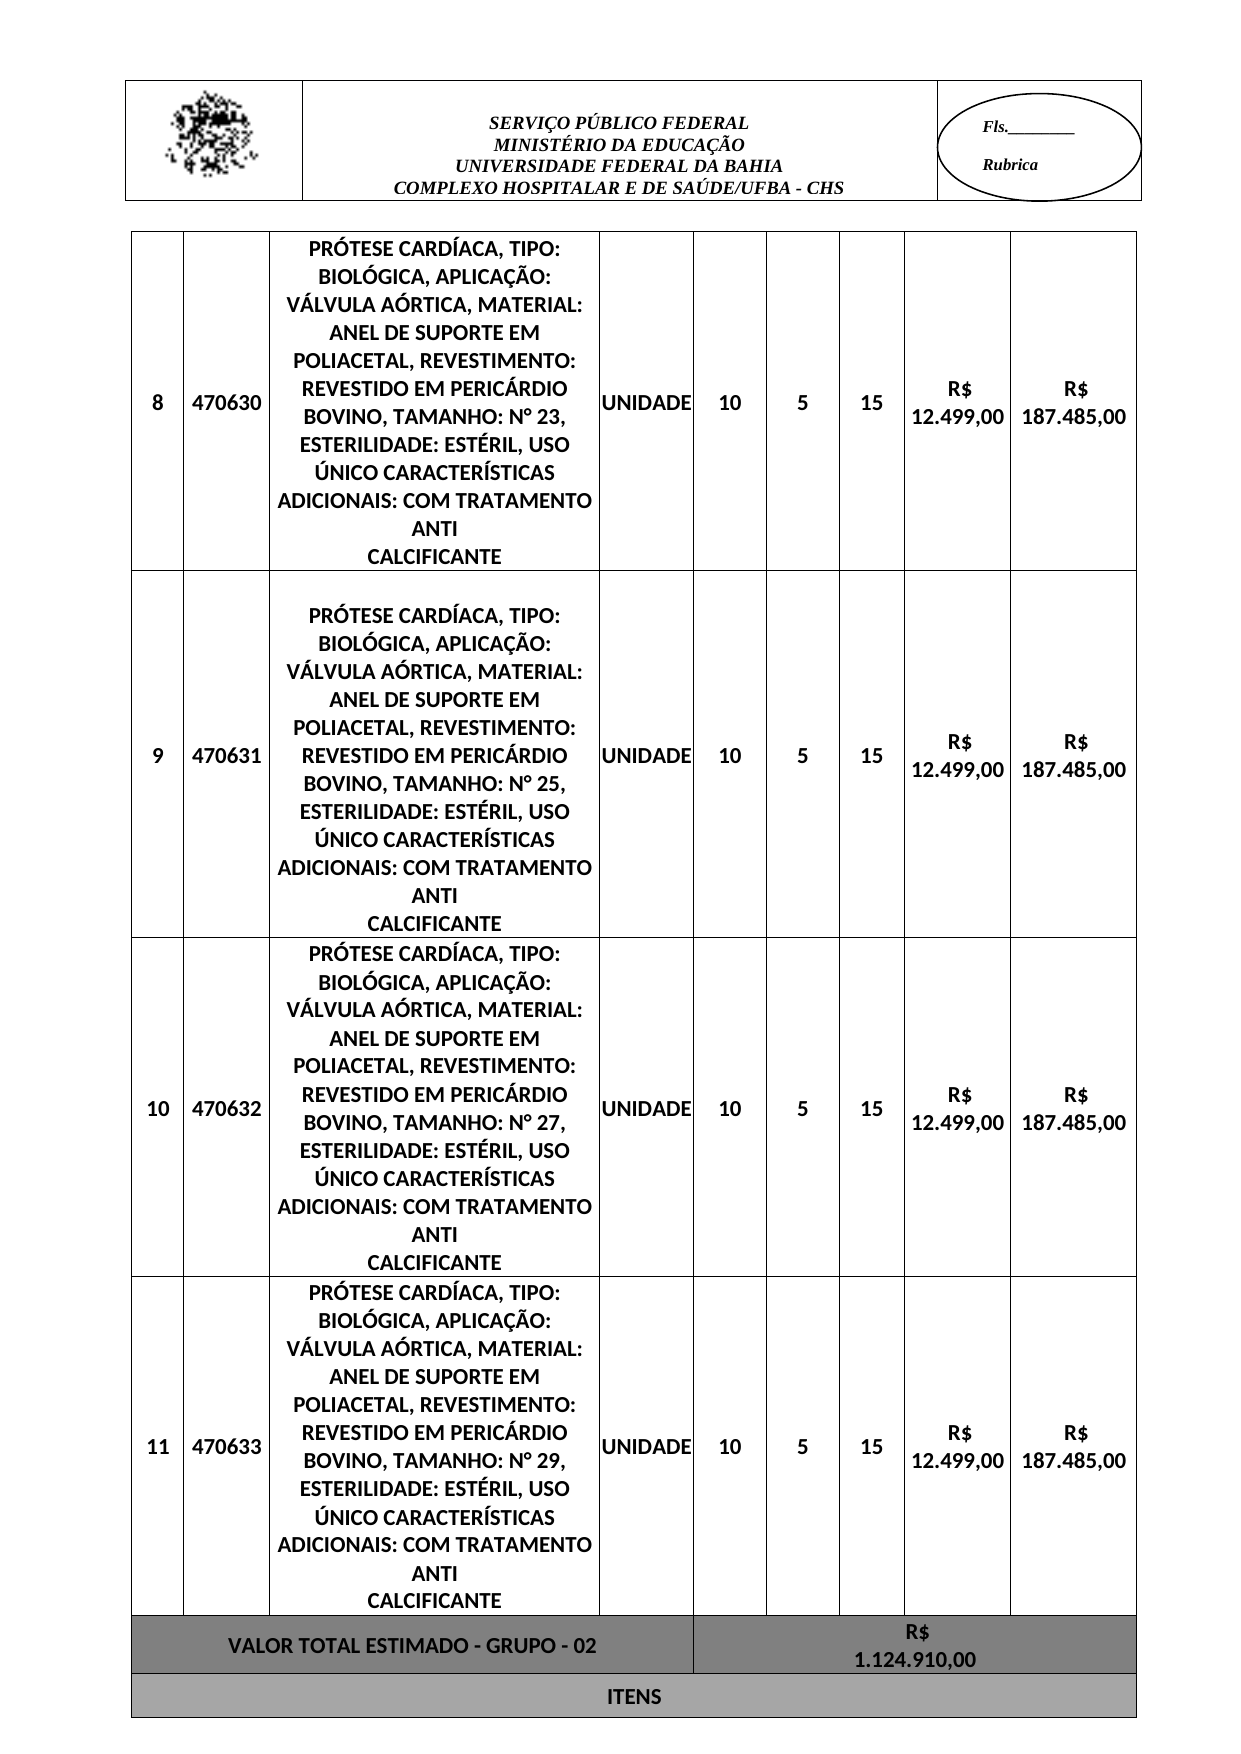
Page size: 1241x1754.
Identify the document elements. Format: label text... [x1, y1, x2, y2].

table_cell 5 [767, 571, 839, 937]
table_cell 15 [840, 938, 904, 1276]
table_cell 10 [694, 571, 766, 937]
table_cell 470632 [184, 938, 269, 1276]
table_cell 10 [694, 938, 766, 1276]
table_cell 10 [132, 938, 183, 1276]
table_cell R$ 12.499,00 [905, 1277, 1010, 1615]
table_cell 470631 [184, 571, 269, 937]
table_cell 470633 [184, 1277, 269, 1615]
table_cell PRÓTESE CARDÍACA, TIPO: BIOLÓGICA, APLICAÇÃO: VÁLVULA AÓRTICA, MATERIAL: ANEL DE SUPORTE EM POLIACETAL, REVESTIMENTO: REVESTIDO EM PERICÁRDIO BOVINO, TAMANHO: N° 25, ESTERILIDADE: ESTÉRIL, USO ÚNICO CARACTERÍSTICAS ADICIONAIS: COM TRATAMENTO ANTI CALCIFICANTE [270, 571, 599, 937]
table_cell R$ 12.499,00 [905, 571, 1010, 937]
table_cell UNIDADE [600, 1277, 693, 1615]
table_cell R$ 12.499,00 [905, 938, 1010, 1276]
table_cell R$ 187.485,00 [1011, 232, 1136, 570]
table_cell 8 [132, 232, 183, 570]
table_cell 15 [840, 1277, 904, 1615]
table_cell UNIDADE [600, 571, 693, 937]
table_cell ITENS [132, 1674, 1136, 1717]
table_cell 5 [767, 232, 839, 570]
table_cell R$ 187.485,00 [1011, 571, 1136, 937]
table_cell 470630 [184, 232, 269, 570]
table_cell R$ 12.499,00 [905, 232, 1010, 570]
table_cell VALOR TOTAL ESTIMADO - GRUPO - 02 [132, 1616, 693, 1673]
table_cell R$ 187.485,00 [1011, 1277, 1136, 1615]
table_cell R$ 187.485,00 [1011, 938, 1136, 1276]
table_cell 15 [840, 571, 904, 937]
table_cell R$ 1.124.910,00 [694, 1616, 1136, 1673]
table_cell 11 [132, 1277, 183, 1615]
table_cell PRÓTESE CARDÍACA, TIPO: BIOLÓGICA, APLICAÇÃO: VÁLVULA AÓRTICA, MATERIAL: ANEL DE SUPORTE EM POLIACETAL, REVESTIMENTO: REVESTIDO EM PERICÁRDIO BOVINO, TAMANHO: N° 29, ESTERILIDADE: ESTÉRIL, USO ÚNICO CARACTERÍSTICAS ADICIONAIS: COM TRATAMENTO ANTI CALCIFICANTE [270, 1277, 599, 1615]
table_cell 10 [694, 1277, 766, 1615]
table_cell 5 [767, 938, 839, 1276]
table_cell UNIDADE [600, 232, 693, 570]
table_cell 5 [767, 1277, 839, 1615]
table_cell 9 [132, 571, 183, 937]
table_cell 15 [840, 232, 904, 570]
table_cell PRÓTESE CARDÍACA, TIPO: BIOLÓGICA, APLICAÇÃO: VÁLVULA AÓRTICA, MATERIAL: ANEL DE SUPORTE EM POLIACETAL, REVESTIMENTO: REVESTIDO EM PERICÁRDIO BOVINO, TAMANHO: N° 23, ESTERILIDADE: ESTÉRIL, USO ÚNICO CARACTERÍSTICAS ADICIONAIS: COM TRATAMENTO ANTI CALCIFICANTE [270, 232, 599, 570]
table_cell UNIDADE [600, 938, 693, 1276]
table_cell PRÓTESE CARDÍACA, TIPO: BIOLÓGICA, APLICAÇÃO: VÁLVULA AÓRTICA, MATERIAL: ANEL DE SUPORTE EM POLIACETAL, REVESTIMENTO: REVESTIDO EM PERICÁRDIO BOVINO, TAMANHO: N° 27, ESTERILIDADE: ESTÉRIL, USO ÚNICO CARACTERÍSTICAS ADICIONAIS: COM TRATAMENTO ANTI CALCIFICANTE [270, 938, 599, 1276]
table_cell 10 [694, 232, 766, 570]
